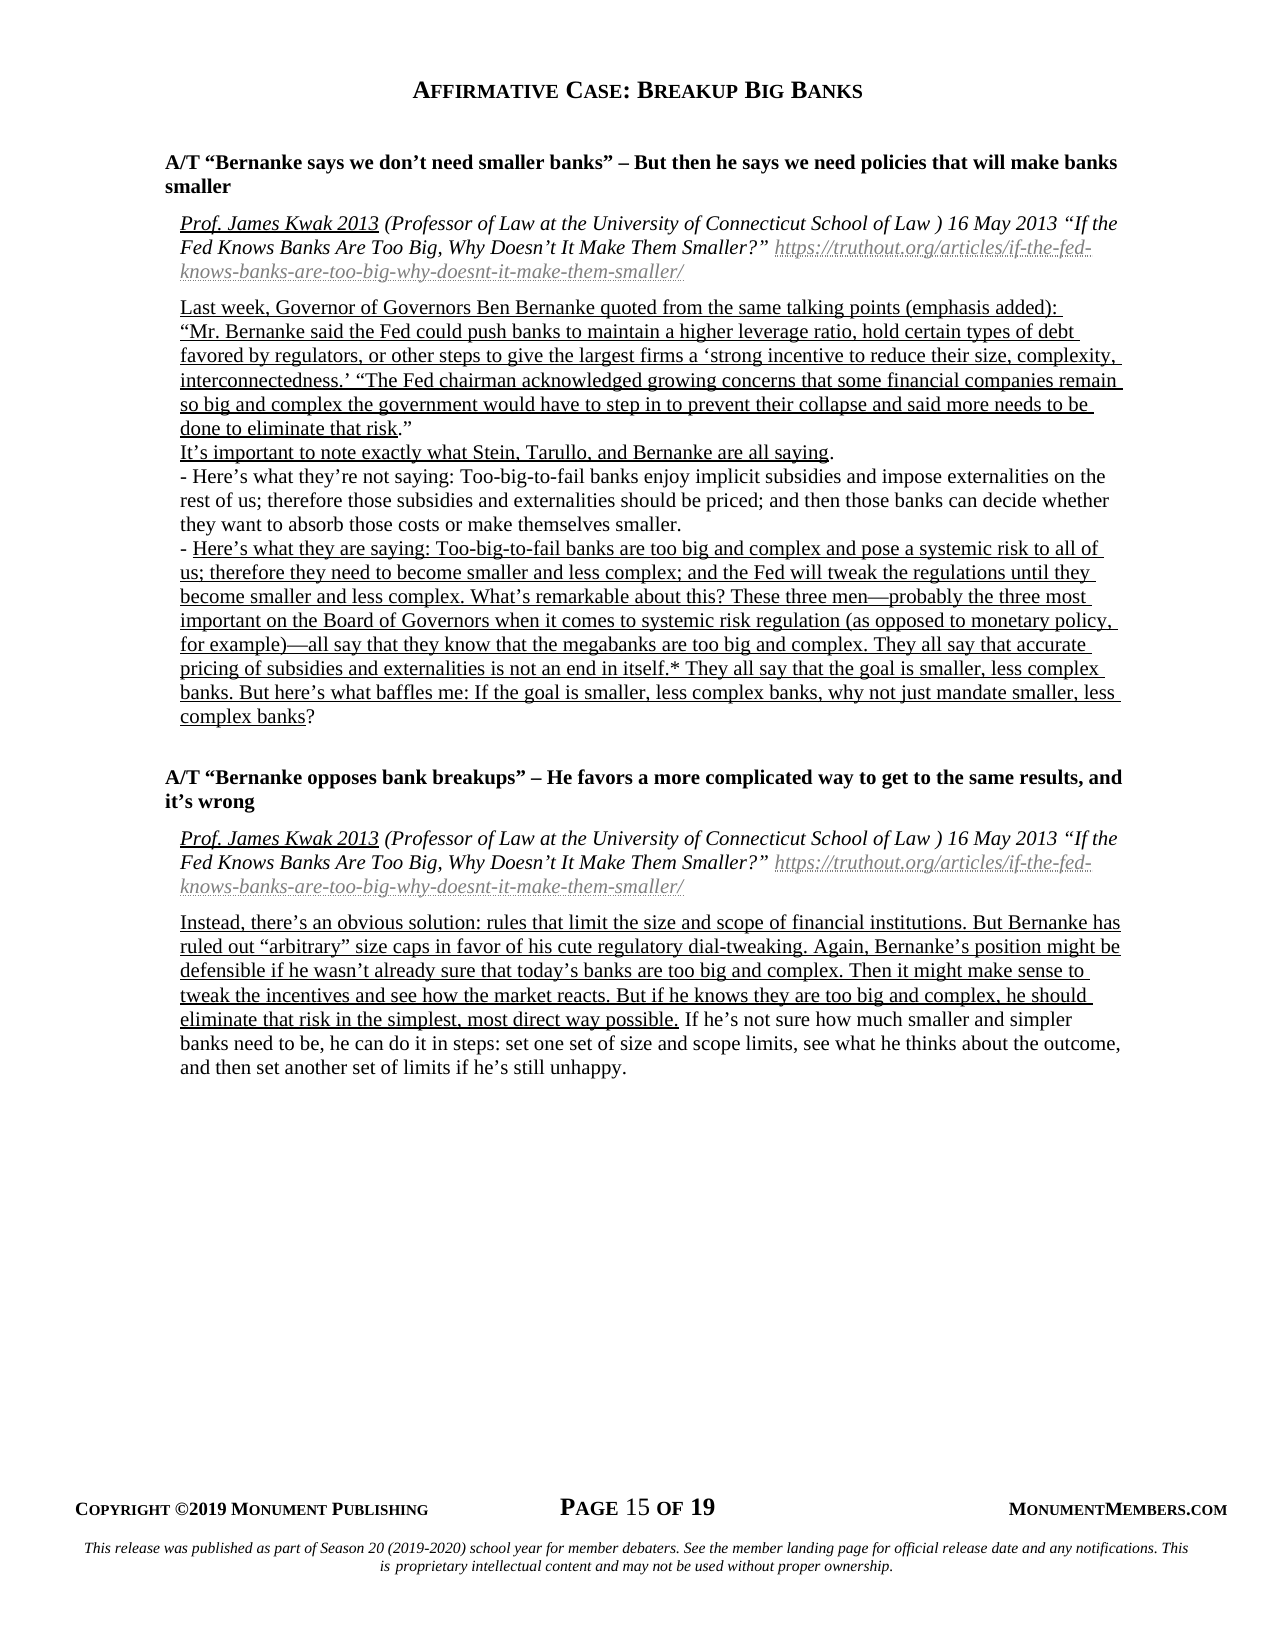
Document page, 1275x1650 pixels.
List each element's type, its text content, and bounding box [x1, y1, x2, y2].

text A/T “Bernanke says we don’t need smaller banks” – But then he says we need policies that will make banks smaller [165, 150, 1125, 198]
text A/T “Bernanke opposes bank breakups” – He favors a more complicated way to get to the same results, and it’s wrong [165, 765, 1125, 813]
text Prof. James Kwak 2013 (Professor of Law at the University of Connecticut School of Law ) 16 May 2013 “If the Fed Knows Banks Are Too Big, Why Doesn’t It Make Them Smaller?” https://truthout.org/articles/if-the-fed-knows-banks-are-too-big-why-doesnt-it-make-them-smaller/ [180, 826, 1125, 898]
text Last week, Governor of Governors Ben Bernanke quoted from the same talking points (emphasis added): “Mr. Bernanke said the Fed could push banks to maintain a higher leverage ratio, hold certain types of debt favored by regulators, or other steps to give the largest firms a ‘strong incentive to reduce their size, complexity, interconnectedness.’ “The Fed chairman acknowledged growing concerns that some financial companies remain so big and complex the government would have to step in to prevent their collapse and said more needs to be done to eliminate that risk.” It’s important to note exactly what Stein, Tarullo, and Bernanke are all saying. - Here’s what they’re not saying: Too-big-to-fail banks enjoy implicit subsidies and impose externalities on the rest of us; therefore those subsidies and externalities should be priced; and then those banks can decide whether they want to absorb those costs or make themselves smaller. - Here’s what they are saying: Too-big-to-fail banks are too big and complex and pose a systemic risk to all of us; therefore they need to become smaller and less complex; and the Fed will tweak the regulations until they become smaller and less complex. What’s remarkable about this? These three men—probably the three most important on the Board of Governors when it comes to systemic risk regulation (as opposed to monetary policy, for example)—all say that they know that the megabanks are too big and complex. They all say that accurate pricing of subsidies and externalities is not an end in itself.* They all say that the goal is smaller, less complex banks. But here’s what baffles me: If the goal is smaller, less complex banks, why not just mandate smaller, less complex banks? [180, 295, 1125, 728]
text Prof. James Kwak 2013 (Professor of Law at the University of Connecticut School of Law ) 16 May 2013 “If the Fed Knows Banks Are Too Big, Why Doesn’t It Make Them Smaller?” https://truthout.org/articles/if-the-fed-knows-banks-are-too-big-why-doesnt-it-make-them-smaller/ [180, 211, 1125, 283]
text Instead, there’s an obvious solution: rules that limit the size and scope of financial institutions. But Bernanke has ruled out “arbitrary” size caps in favor of his cute regulatory dial-tweaking. Again, Bernanke’s position might be defensible if he wasn’t already sure that today’s banks are too big and complex. Then it might make sense to tweak the incentives and see how the market reacts. But if he knows they are too big and complex, he should eliminate that risk in the simplest, most direct way possible. If he’s not sure how much smaller and simpler banks need to be, he can do it in steps: set one set of size and scope limits, see what he thinks about the outcome, and then set another set of limits if he’s still unhappy. [180, 910, 1125, 1079]
